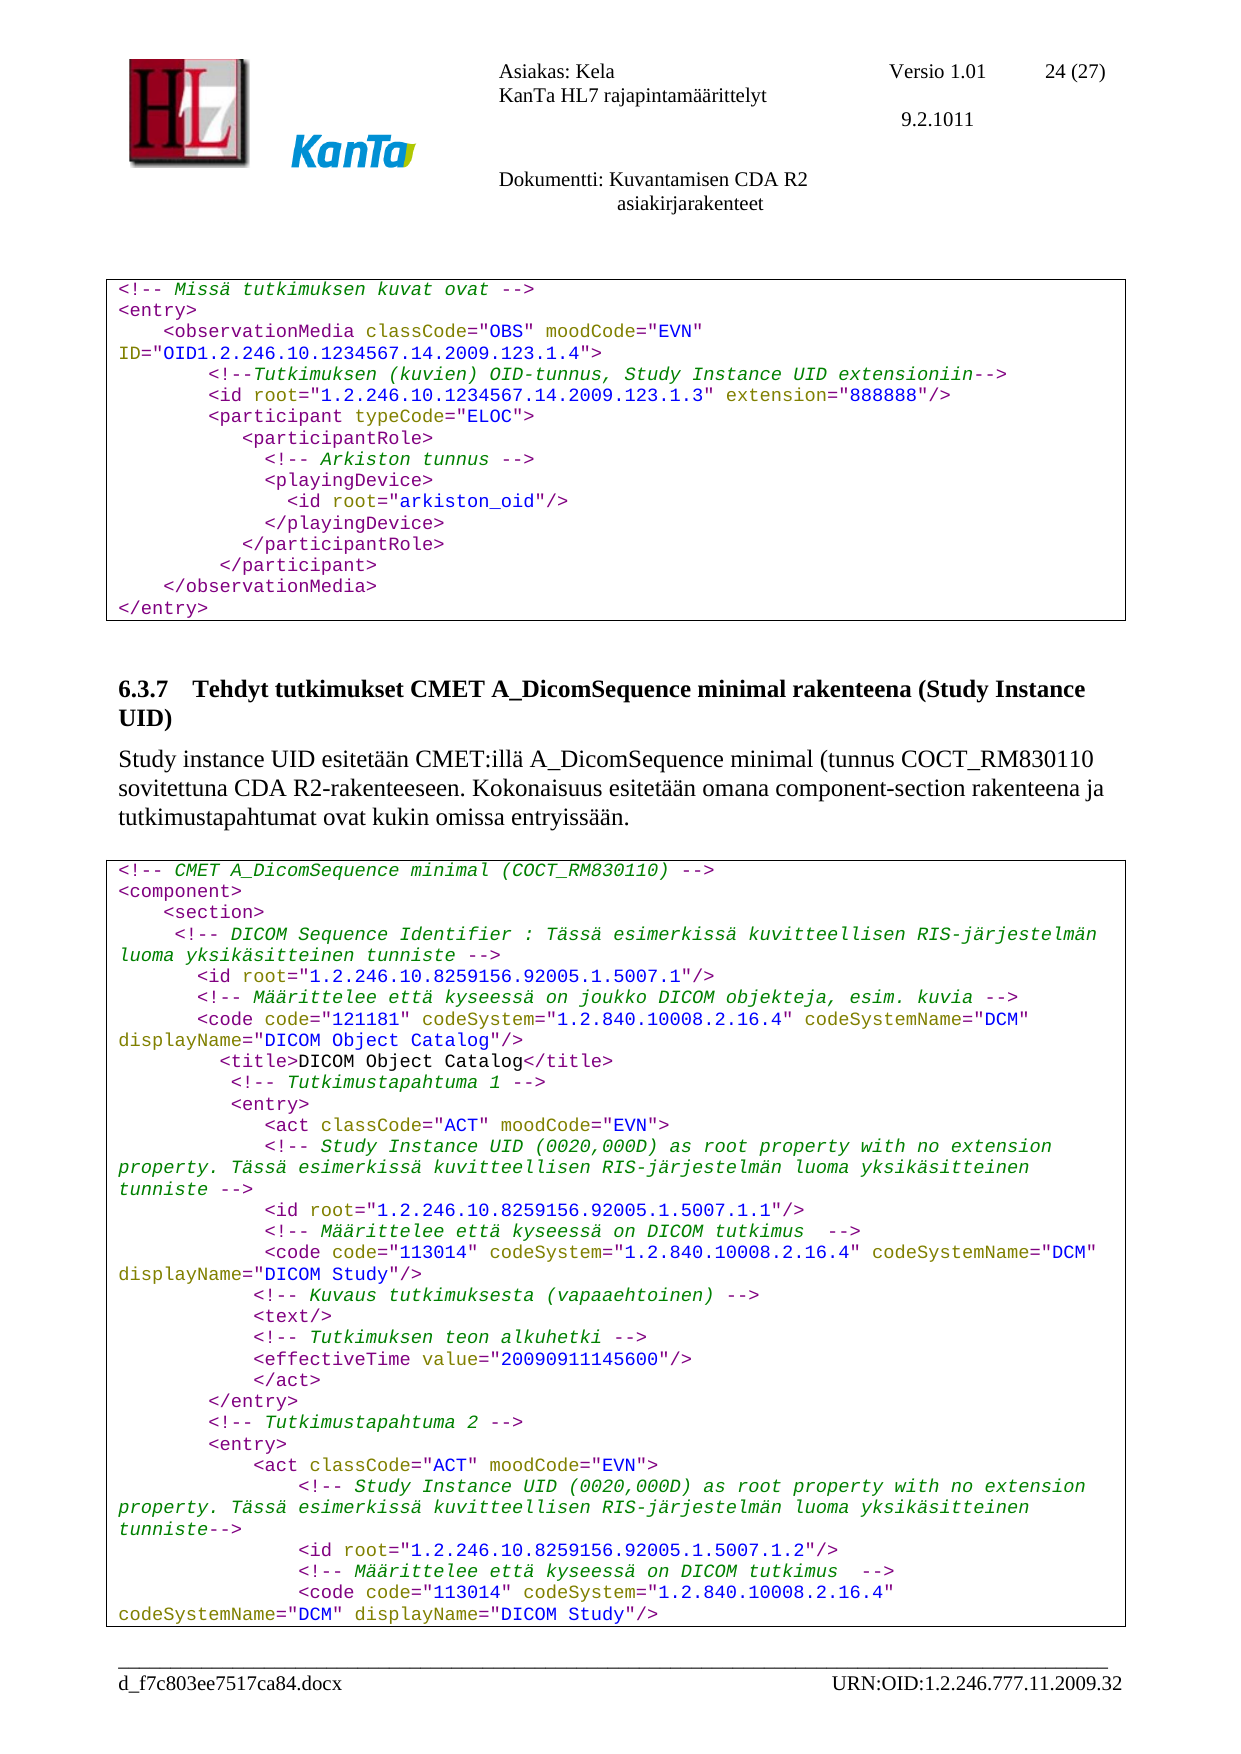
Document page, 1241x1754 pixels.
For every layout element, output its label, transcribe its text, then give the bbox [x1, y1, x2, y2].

text Study instance UID esitetään CMET:illä A_DicomSequence minimal (tunnus COCT_RM830110 sovitettuna CDA R2-rakenteeseen. Kokonaisuus esitetään omana component-section rakenteena ja tutkimustapahtumat ovat kukin omissa entryissään. [118, 744, 1122, 831]
picture [129, 59, 251, 168]
subtitle Tehdyt tutkimukset CMET A_DicomSequence minimal rakenteena (Study Instance UID) [118, 674, 1122, 732]
table_header <!-- Missä tutkimuksen kuvat ovat --> <entry> <observationMedia classCode="OBS" moodCode="EVN" ID="OID1.2.246.10.1234567.14.2009.123.1.4"> <!--Tutkimuksen (kuvien) OID-tunnus, Study Instance UID extensioniin--> <id root="1.2.246.10.1234567.14.2009.123.1.3" extension="888888"/> <participant typeCode="ELOC"> <participantRole> <!-- Arkiston tunnus --> <playingDevice> <id root="arkiston_oid"/> </playingDevice> </participantRole> </participant> </observationMedia> </entry> [107, 280, 1125, 620]
